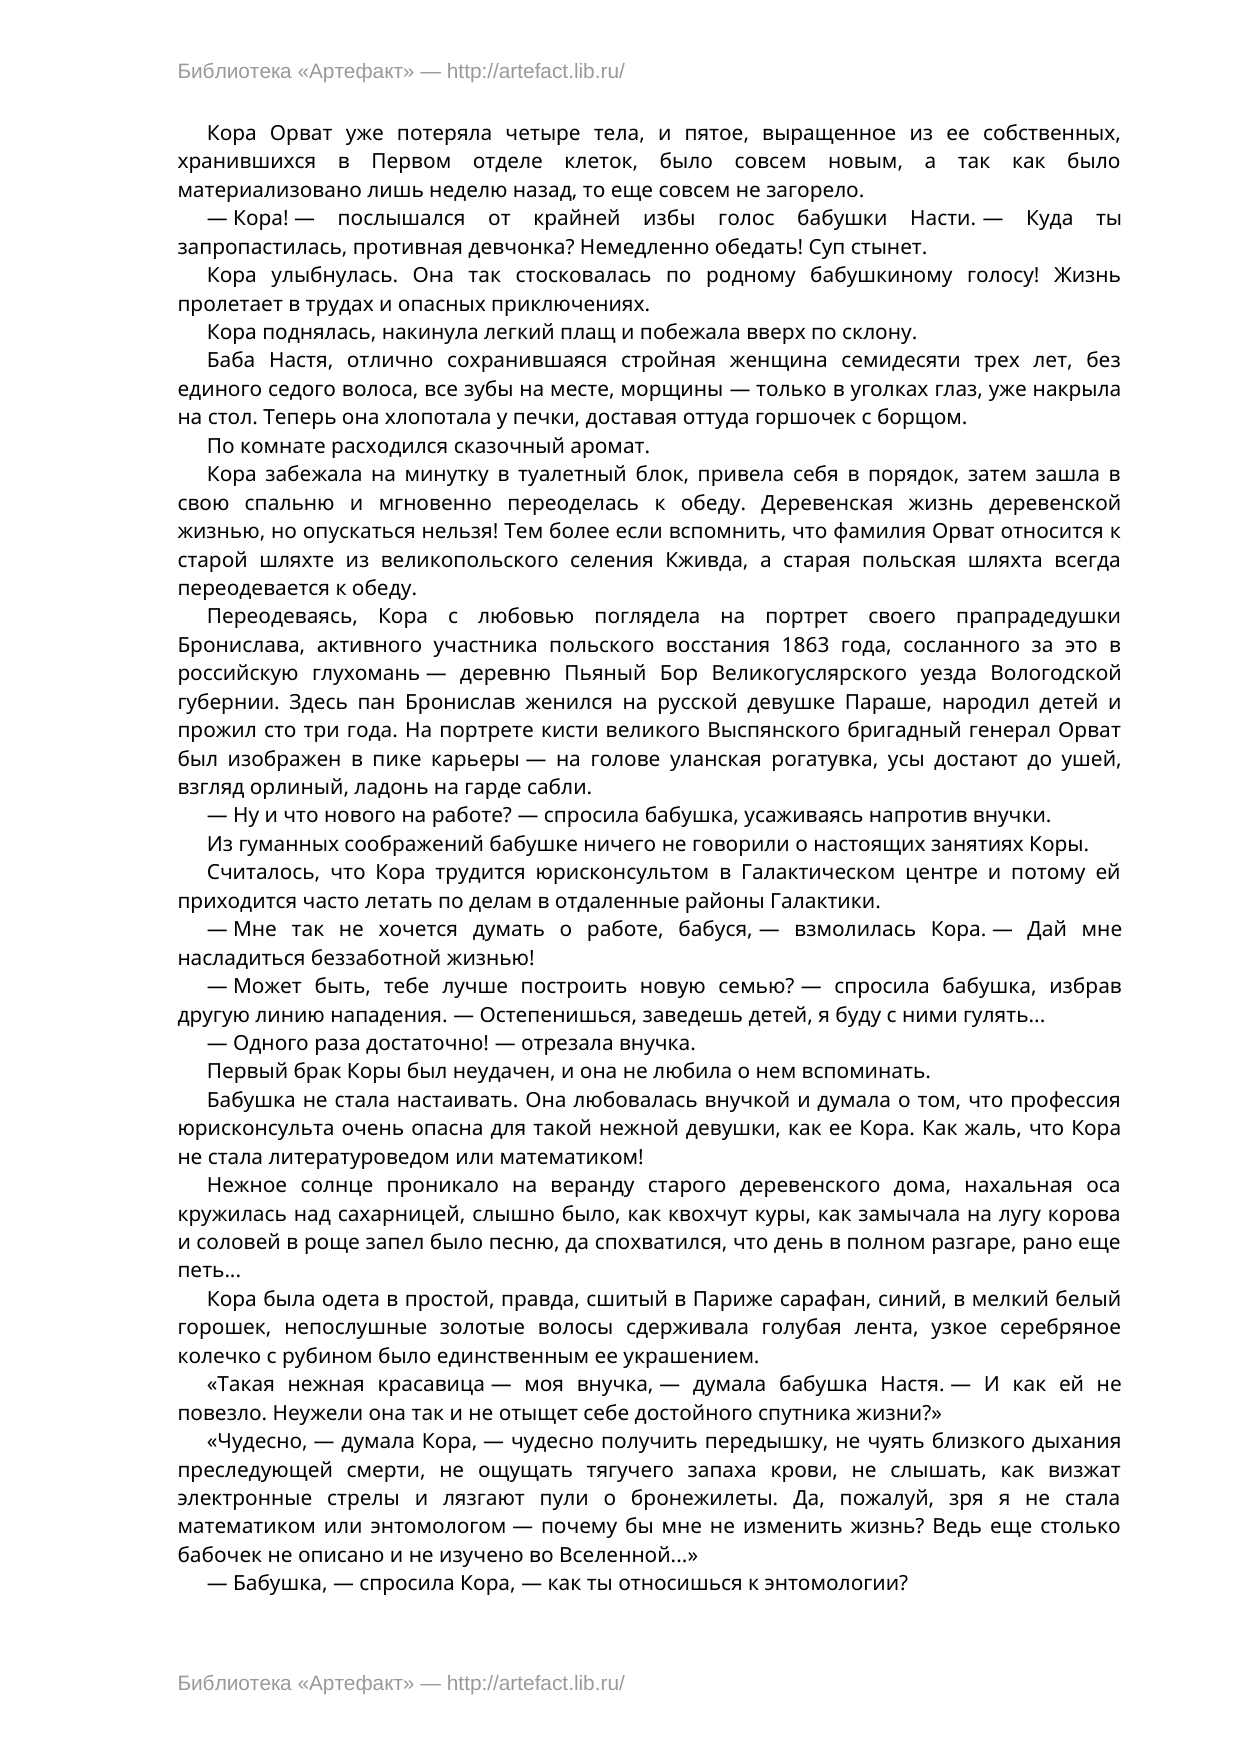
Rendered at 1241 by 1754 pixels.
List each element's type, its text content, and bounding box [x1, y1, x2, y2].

text Из гуманных соображений бабушке ничего не говорили о настоящих занятиях Коры. [177, 829, 1122, 857]
text — Одного раза достаточно! — отрезала внучка. [177, 1028, 1122, 1057]
text Переодеваясь, Кора с любовью поглядела на портрет своего прапрадедушки Бронислава, активного участника польского восстания 1863 года, сосланного за это в российскую глухомань — деревню Пьяный Бор Великогуслярского уезда Вологодской губернии. Здесь пан Бронислав женился на русской девушке Параше, народил детей и прожил сто три года. На портрете кисти великого Выспянского бригадный генерал Орват был изображен в пике карьеры — на голове уланская рогатувка, усы достают до ушей, взгляд орлиный, ладонь на гарде сабли. [177, 602, 1122, 801]
text Первый брак Коры был неудачен, и она не любила о нем вспоминать. [177, 1057, 1122, 1085]
text Бабушка не стала настаивать. Она любовалась внучкой и думала о том, что профессия юрисконсульта очень опасна для такой нежной девушки, как ее Кора. Как жаль, что Кора не стала литературоведом или математиком! [177, 1085, 1122, 1170]
text «Чудесно, — думала Кора, — чудесно получить передышку, не чуять близкого дыхания преследующей смерти, не ощущать тягучего запаха крови, не слышать, как визжат электронные стрелы и лязгают пули о бронежилеты. Да, пожалуй, зря я не стала математиком или энтомологом — почему бы мне не изменить жизнь? Ведь еще столько бабочек не описано и не изучено во Вселенной...» [177, 1426, 1122, 1568]
text Кора поднялась, накинула легкий плащ и побежала вверх по склону. [177, 317, 1122, 346]
text Баба Настя, отлично сохранившаяся стройная женщина семидесяти трех лет, без единого седого волоса, все зубы на месте, морщины — только в уголках глаз, уже накрыла на стол. Теперь она хлопотала у печки, доставая оттуда горшочек с борщом. [177, 346, 1122, 431]
text Кора улыбнулась. Она так стосковалась по родному бабушкиному голосу! Жизнь пролетает в трудах и опасных приключениях. [177, 260, 1122, 317]
text По комнате расходился сказочный аромат. [177, 431, 1122, 459]
text «Такая нежная красавица — моя внучка, — думала бабушка Настя. — И как ей не повезло. Неужели она так и не отыщет себе достойного спутника жизни?» [177, 1369, 1122, 1426]
text — Мне так не хочется думать о работе, бабуся, — взмолилась Кора. — Дай мне насладиться беззаботной жизнью! [177, 914, 1122, 971]
text Кора Орват уже потеряла четыре тела, и пятое, выращенное из ее собственных, хранившихся в Первом отделе клеток, было совсем новым, а так как было материализовано лишь неделю назад, то еще совсем не загорело. [177, 118, 1122, 203]
text Нежное солнце проникало на веранду старого деревенского дома, нахальная оса кружилась над сахарницей, слышно было, как квохчут куры, как замычала на лугу корова и соловей в роще запел было песню, да спохватился, что день в полном разгаре, рано еще петь... [177, 1170, 1122, 1284]
text Кора была одета в простой, правда, сшитый в Париже сарафан, синий, в мелкий белый горошек, непослушные золотые волосы сдерживала голубая лента, узкое серебряное колечко с рубином было единственным ее украшением. [177, 1284, 1122, 1369]
text — Ну и что нового на работе? — спросила бабушка, усаживаясь напротив внучки. [177, 801, 1122, 829]
text Считалось, что Кора трудится юрисконсультом в Галактическом центре и потому ей приходится часто летать по делам в отдаленные районы Галактики. [177, 857, 1122, 914]
text — Бабушка, — спросила Кора, — как ты относишься к энтомологии? [177, 1568, 1122, 1597]
text Кора забежала на минутку в туалетный блок, привела себя в порядок, затем зашла в свою спальню и мгновенно переоделась к обеду. Деревенская жизнь деревенской жизнью, но опускаться нельзя! Тем более если вспомнить, что фамилия Орват относится к старой шляхте из великопольского селения Кживда, а старая польская шляхта всегда переодевается к обеду. [177, 459, 1122, 602]
text — Может быть, тебе лучше построить новую семью? — спросила бабушка, избрав другую линию нападения. — Остепенишься, заведешь детей, я буду с ними гулять... [177, 971, 1122, 1028]
text — Кора! — послышался от крайней избы голос бабушки Насти. — Куда ты запропастилась, противная девчонка? Немедленно обедать! Суп стынет. [177, 203, 1122, 260]
